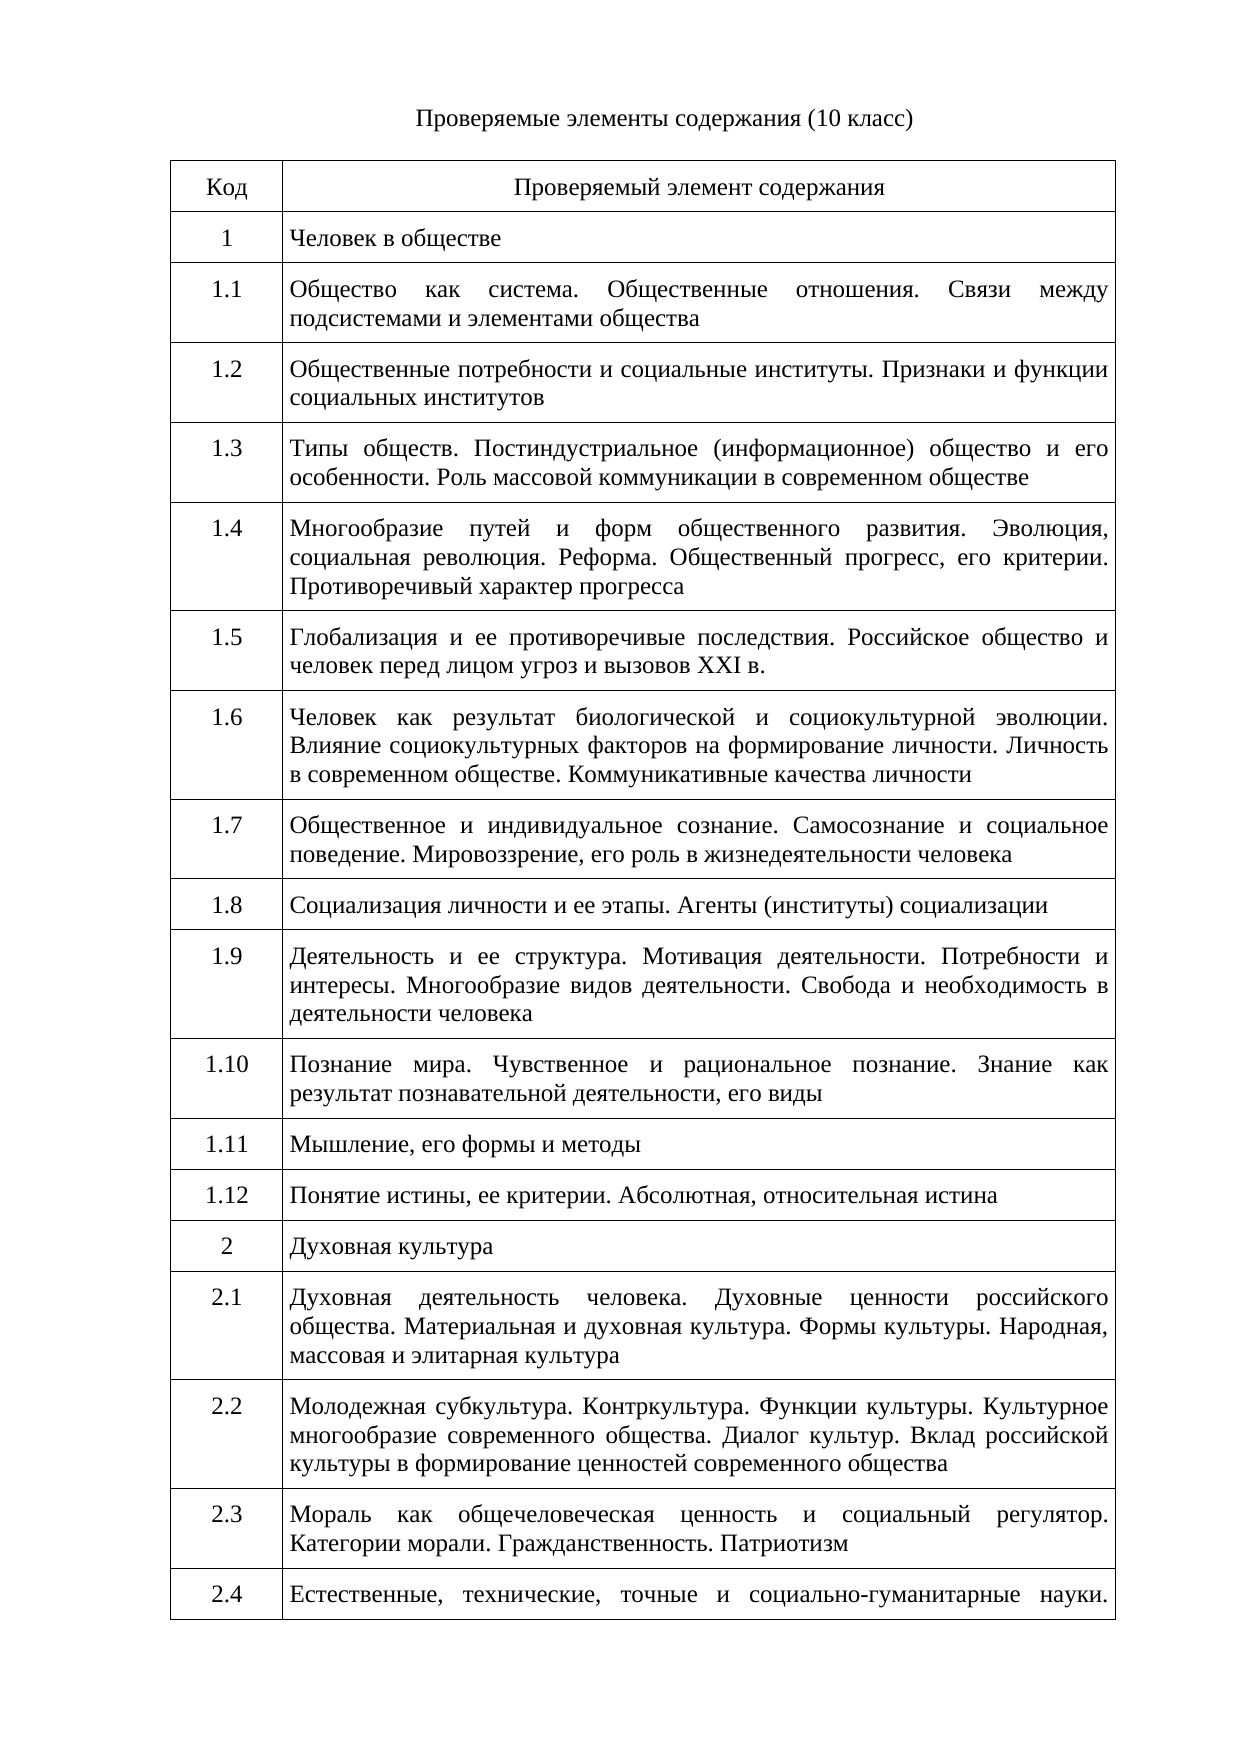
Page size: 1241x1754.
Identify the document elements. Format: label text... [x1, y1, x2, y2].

table_cell Понятие истины, ее критерии. Абсолютная, относительная истина [283, 1170, 1115, 1220]
table_cell 1.6 [171, 691, 282, 798]
table_cell Мышление, его формы и методы [283, 1119, 1115, 1169]
table_cell Духовная деятельность человека. Духовные ценности российского общества. Материальная и духовная культура. Формы культуры. Народная, массовая и элитарная культура [283, 1272, 1115, 1379]
table_cell 1.7 [171, 800, 282, 878]
table_cell 1.10 [171, 1039, 282, 1118]
table_cell Общественные потребности и социальные институты. Признаки и функции социальных институтов [283, 343, 1115, 422]
table_cell Общественное и индивидуальное сознание. Самосознание и социальное поведение. Мировоззрение, его роль в жизнедеятельности человека [283, 800, 1115, 878]
table_cell Деятельность и ее структура. Мотивация деятельности. Потребности и интересы. Многообразие видов деятельности. Свобода и необходимость в деятельности человека [283, 930, 1115, 1038]
table_cell 2.4 [171, 1569, 282, 1619]
table_cell 1.3 [171, 423, 282, 502]
table_cell 1.12 [171, 1170, 282, 1220]
table_cell 1.2 [171, 343, 282, 422]
table_cell Многообразие путей и форм общественного развития. Эволюция, социальная революция. Реформа. Общественный прогресс, его критерии. Противоречивый характер прогресса [283, 503, 1115, 610]
table_cell Познание мира. Чувственное и рациональное познание. Знание как результат познавательной деятельности, его виды [283, 1039, 1115, 1118]
table_cell Молодежная субкультура. Контркультура. Функции культуры. Культурное многообразие современного общества. Диалог культур. Вклад российской культуры в формирование ценностей современного общества [283, 1380, 1115, 1488]
text Проверяемые элементы содержания (10 класс) [177, 103, 1152, 131]
table_cell Человек как результат биологической и социокультурной эволюции. Влияние социокультурных факторов на формирование личности. Личность в современном обществе. Коммуникативные качества личности [283, 691, 1115, 798]
table_cell Человек в обществе [283, 212, 1115, 262]
table_cell Мораль как общечеловеческая ценность и социальный регулятор. Категории морали. Гражданственность. Патриотизм [283, 1489, 1115, 1568]
table_cell 1.9 [171, 930, 282, 1038]
table_cell 1.1 [171, 263, 282, 342]
table_cell Типы обществ. Постиндустриальное (информационное) общество и его особенности. Роль массовой коммуникации в современном обществе [283, 423, 1115, 502]
table_cell 1 [171, 212, 282, 262]
table_header Проверяемый элемент содержания [283, 161, 1115, 211]
table_cell 2.3 [171, 1489, 282, 1568]
table_cell 2 [171, 1221, 282, 1271]
table_cell 2.2 [171, 1380, 282, 1488]
table_cell Глобализация и ее противоречивые последствия. Российское общество и человек перед лицом угроз и вызовов XXI в. [283, 611, 1115, 690]
table_cell 1.4 [171, 503, 282, 610]
table_cell 2.1 [171, 1272, 282, 1379]
table_cell Духовная культура [283, 1221, 1115, 1271]
table_cell Общество как система. Общественные отношения. Связи между подсистемами и элементами общества [283, 263, 1115, 342]
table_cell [283, 1569, 1115, 1619]
table_cell Социализация личности и ее этапы. Агенты (институты) социализации [283, 879, 1115, 929]
table_header Код [171, 161, 282, 211]
table_cell 1.11 [171, 1119, 282, 1169]
table_cell 1.5 [171, 611, 282, 690]
table_cell 1.8 [171, 879, 282, 929]
